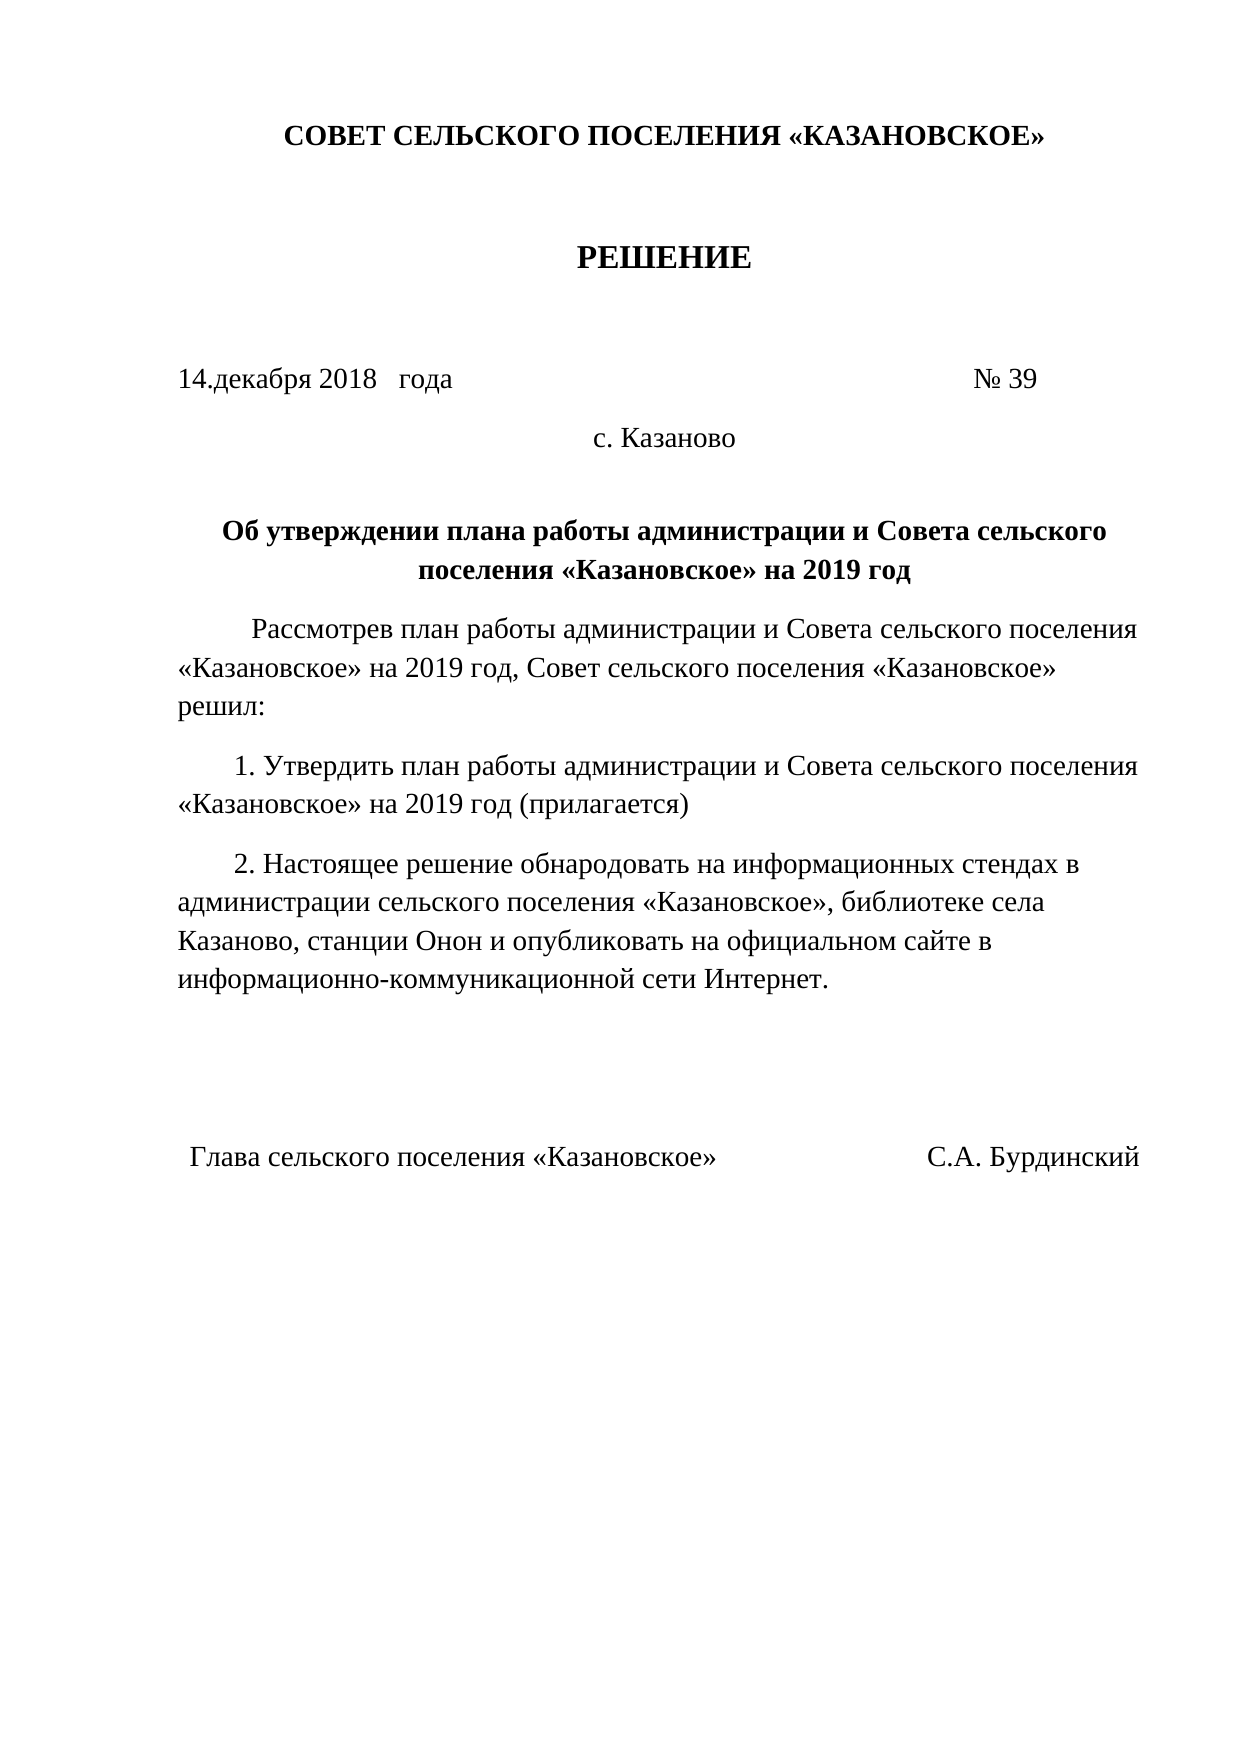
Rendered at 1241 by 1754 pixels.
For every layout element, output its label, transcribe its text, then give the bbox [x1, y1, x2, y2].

text СОВЕТ СЕЛЬСКОГО ПОСЕЛЕНИЯ «КАЗАНОВСКОЕ» [177, 118, 1152, 152]
text РЕШЕНИЕ [177, 237, 1152, 275]
text Об утверждении плана работы администрации и Совета сельского поселения «Казановское» на 2019 год [177, 513, 1152, 586]
text 1. Утвердить план работы администрации и Совета сельского поселения «Казановское» на 2019 год (прилагается) [177, 748, 1152, 820]
text Рассмотрев план работы администрации и Совета сельского поселения «Казановское» на 2019 год, Совет сельского поселения «Казановское» решил: [177, 611, 1152, 722]
text 14.декабря 2018 года № 39 [177, 361, 1152, 395]
text Глава сельского поселения «Казановское» С.А. Бурдинский [177, 1139, 1152, 1173]
text с. Казаново [177, 421, 1152, 454]
text 2. Настоящее решение обнародовать на информационных стендах в администрации сельского поселения «Казановское», библиотеке села Казаново, станции Онон и опубликовать на официальном сайте в информационно-коммуникационной сети Интернет. [177, 846, 1152, 995]
